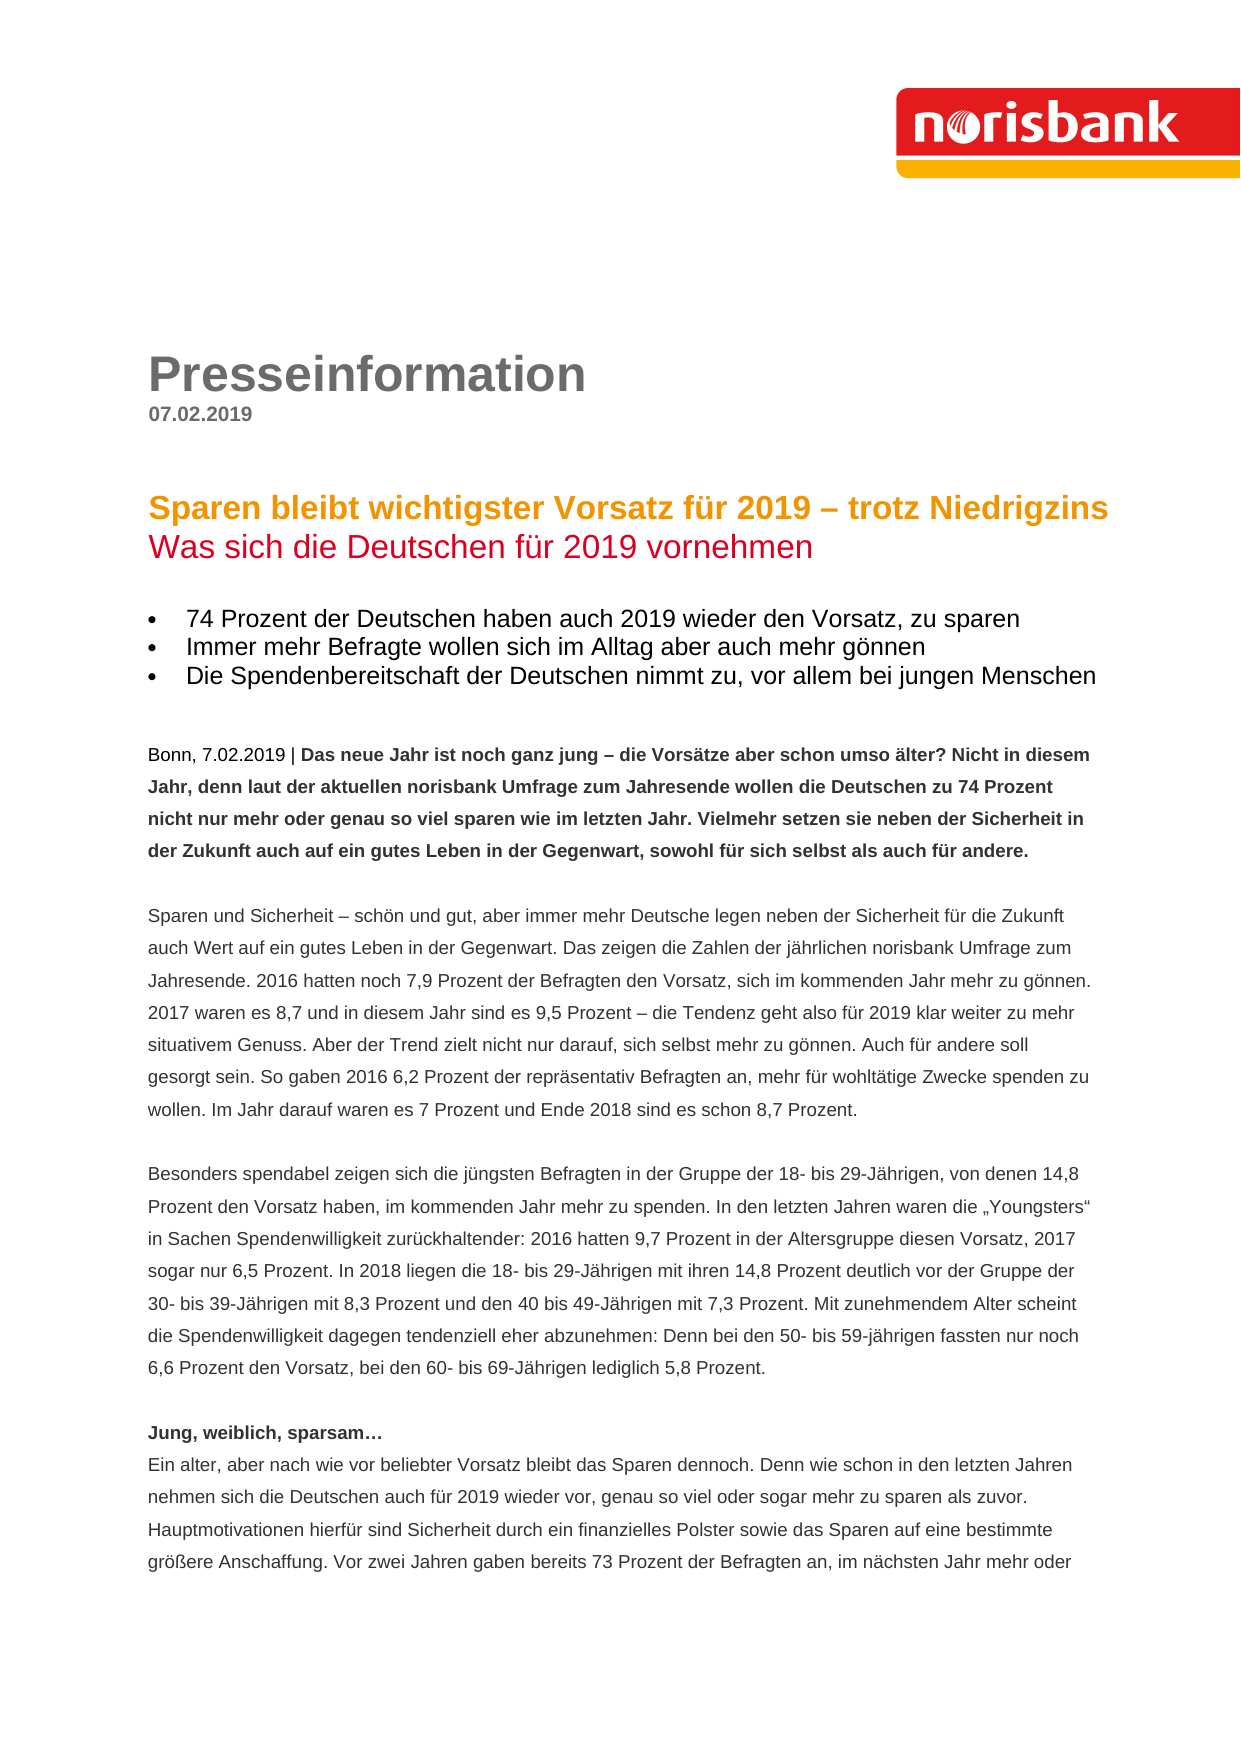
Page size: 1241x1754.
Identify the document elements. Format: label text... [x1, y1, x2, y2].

text Sparen und Sicherheit – schön und gut, aber immer mehr Deutsche legen neben der Sicherheit für die Zukunft auch Wert auf ein gutes Leben in der Gegenwart. Das zeigen die Zahlen der jährlichen norisbank Umfrage zum Jahresende. 2016 hatten noch 7,9 Prozent der Befragten den Vorsatz, sich im kommenden Jahr mehr zu gönnen. 2017 waren es 8,7 und in diesem Jahr sind es 9,5 Prozent – die Tendenz geht also für 2019 klar weiter zu mehr situativem Genuss. Aber der Trend zielt nicht nur darauf, sich selbst mehr zu gönnen. Auch für andere soll gesorgt sein. So gaben 2016 6,2 Prozent der repräsentativ Befragten an, mehr für wohltätige Zwecke spenden zu wollen. Im Jahr darauf waren es 7 Prozent und Ende 2018 sind es schon 8,7 Prozent. [148, 905, 1093, 1120]
picture [875, 0, 1240, 203]
text Besonders spendabel zeigen sich die jüngsten Befragten in der Gruppe der 18- bis 29-Jährigen, von denen 14,8 Prozent den Vorsatz haben, im kommenden Jahr mehr zu spenden. In den letzten Jahren waren die „Youngsters“ in Sachen Spendenwilligkeit zurückhaltender: 2016 hatten 9,7 Prozent in der Altersgruppe diesen Vorsatz, 2017 sogar nur 6,5 Prozent. In 2018 liegen die 18- bis 29-Jährigen mit ihren 14,8 Prozent deutlich vor der Gruppe der 30- bis 39-Jährigen mit 8,3 Prozent und den 40 bis 49-Jährigen mit 7,3 Prozent. Mit zunehmendem Alter scheint die Spendenwilligkeit dagegen tendenziell eher abzunehmen: Denn bei den 50- bis 59-jährigen fassten nur noch 6,6 Prozent den Vorsatz, bei den 60- bis 69-Jährigen lediglich 5,8 Prozent. [148, 1163, 1093, 1378]
text Jung, weiblich, sparsam… [148, 1421, 1093, 1443]
text Bonn, 7.02.2019 | Das neue Jahr ist noch ganz jung – die Vorsätze aber schon umso älter? Nicht in diesem Jahr, denn laut der aktuellen norisbank Umfrage zum Jahresende wollen die Deutschen zu 74 Prozent nicht nur mehr oder genau so viel sparen wie im letzten Jahr. Vielmehr setzen sie neben der Sicherheit in der Zukunft auch auf ein gutes Leben in der Gegenwart, sowohl für sich selbst als auch für andere. [148, 743, 1093, 862]
